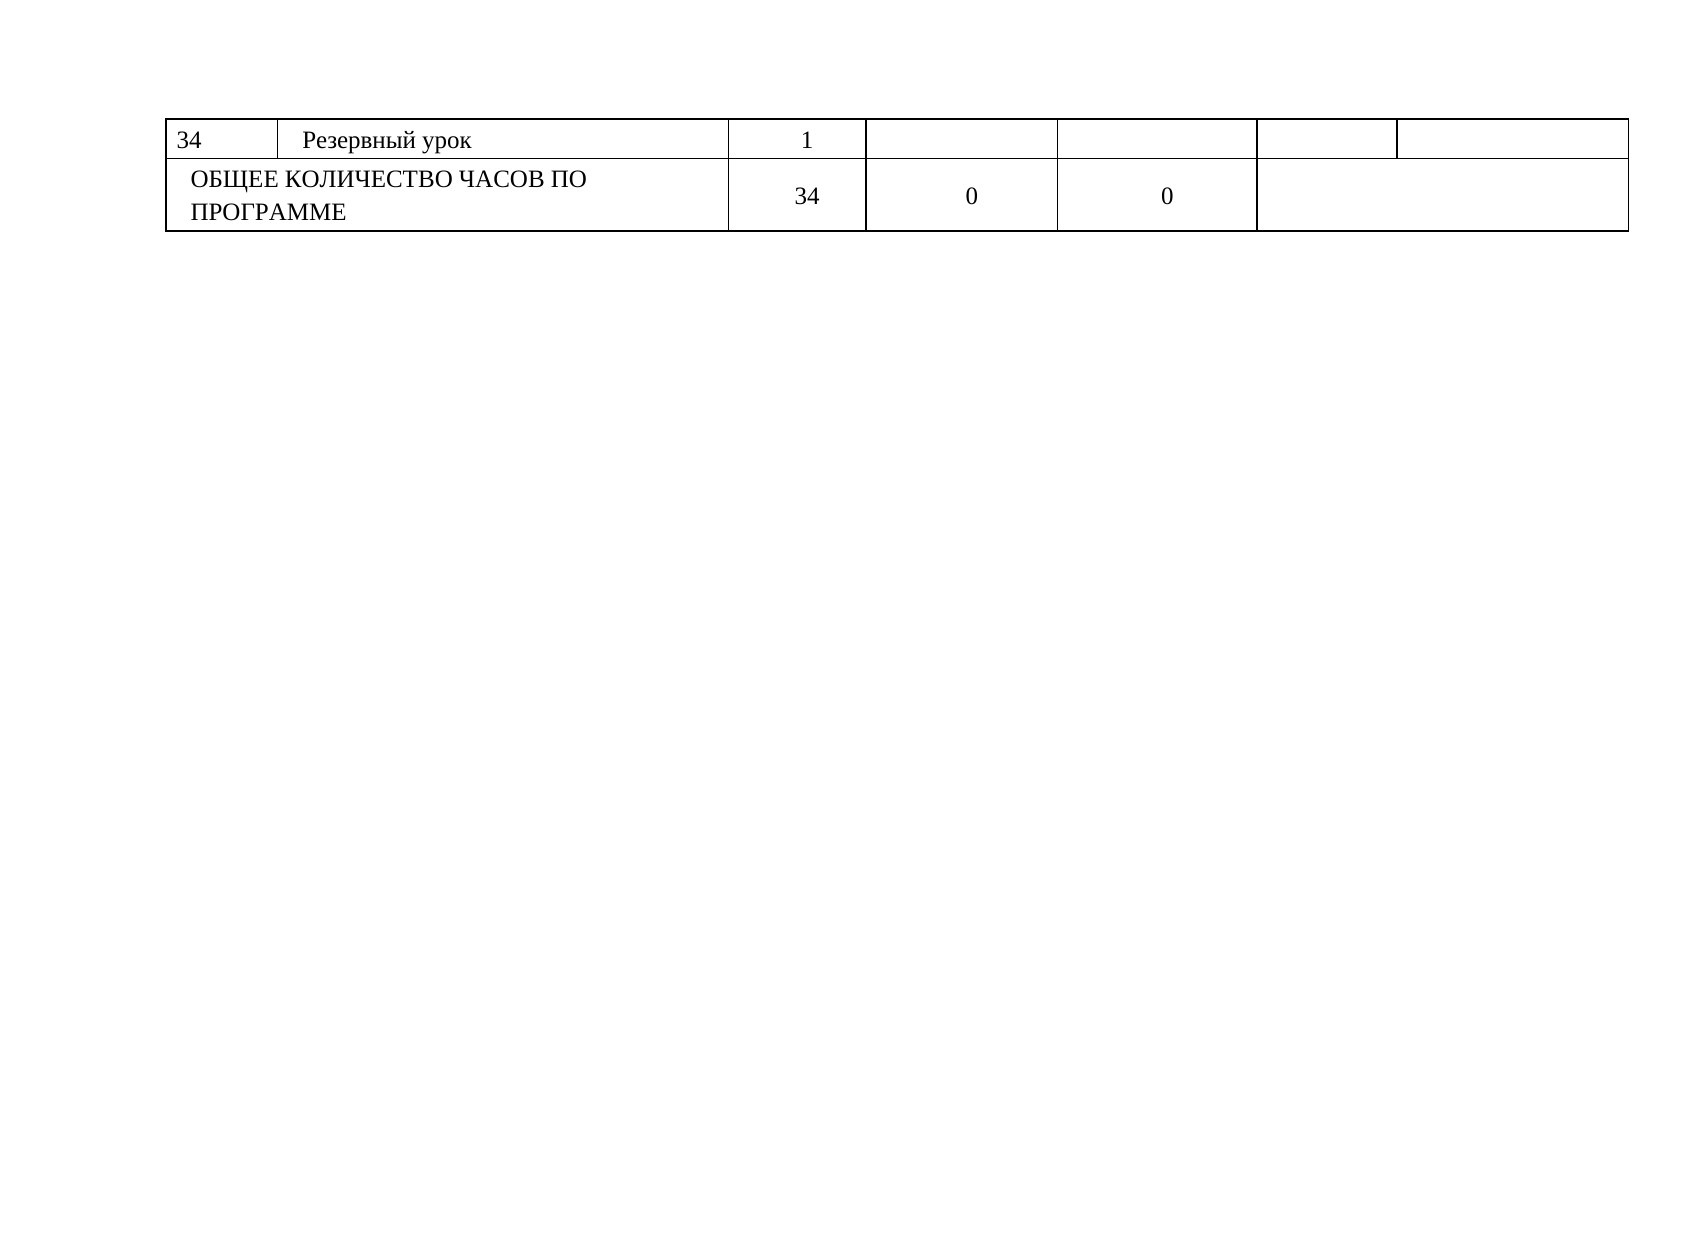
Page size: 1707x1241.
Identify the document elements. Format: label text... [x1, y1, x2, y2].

table_cell [1058, 120, 1256, 157]
table_cell [867, 120, 1057, 157]
table_cell 34 [167, 120, 277, 157]
table_cell Резервный урок [278, 120, 728, 157]
table_cell 0 [1058, 159, 1256, 230]
table_cell 34 [729, 159, 865, 230]
table_cell [1258, 120, 1396, 157]
table_cell [1398, 120, 1628, 157]
table_cell 0 [867, 159, 1057, 230]
table_cell [1258, 159, 1628, 230]
table_cell 1 [729, 120, 865, 157]
table_cell ОБЩЕЕ КОЛИЧЕСТВО ЧАСОВ ПО ПРОГРАММЕ [167, 159, 728, 230]
